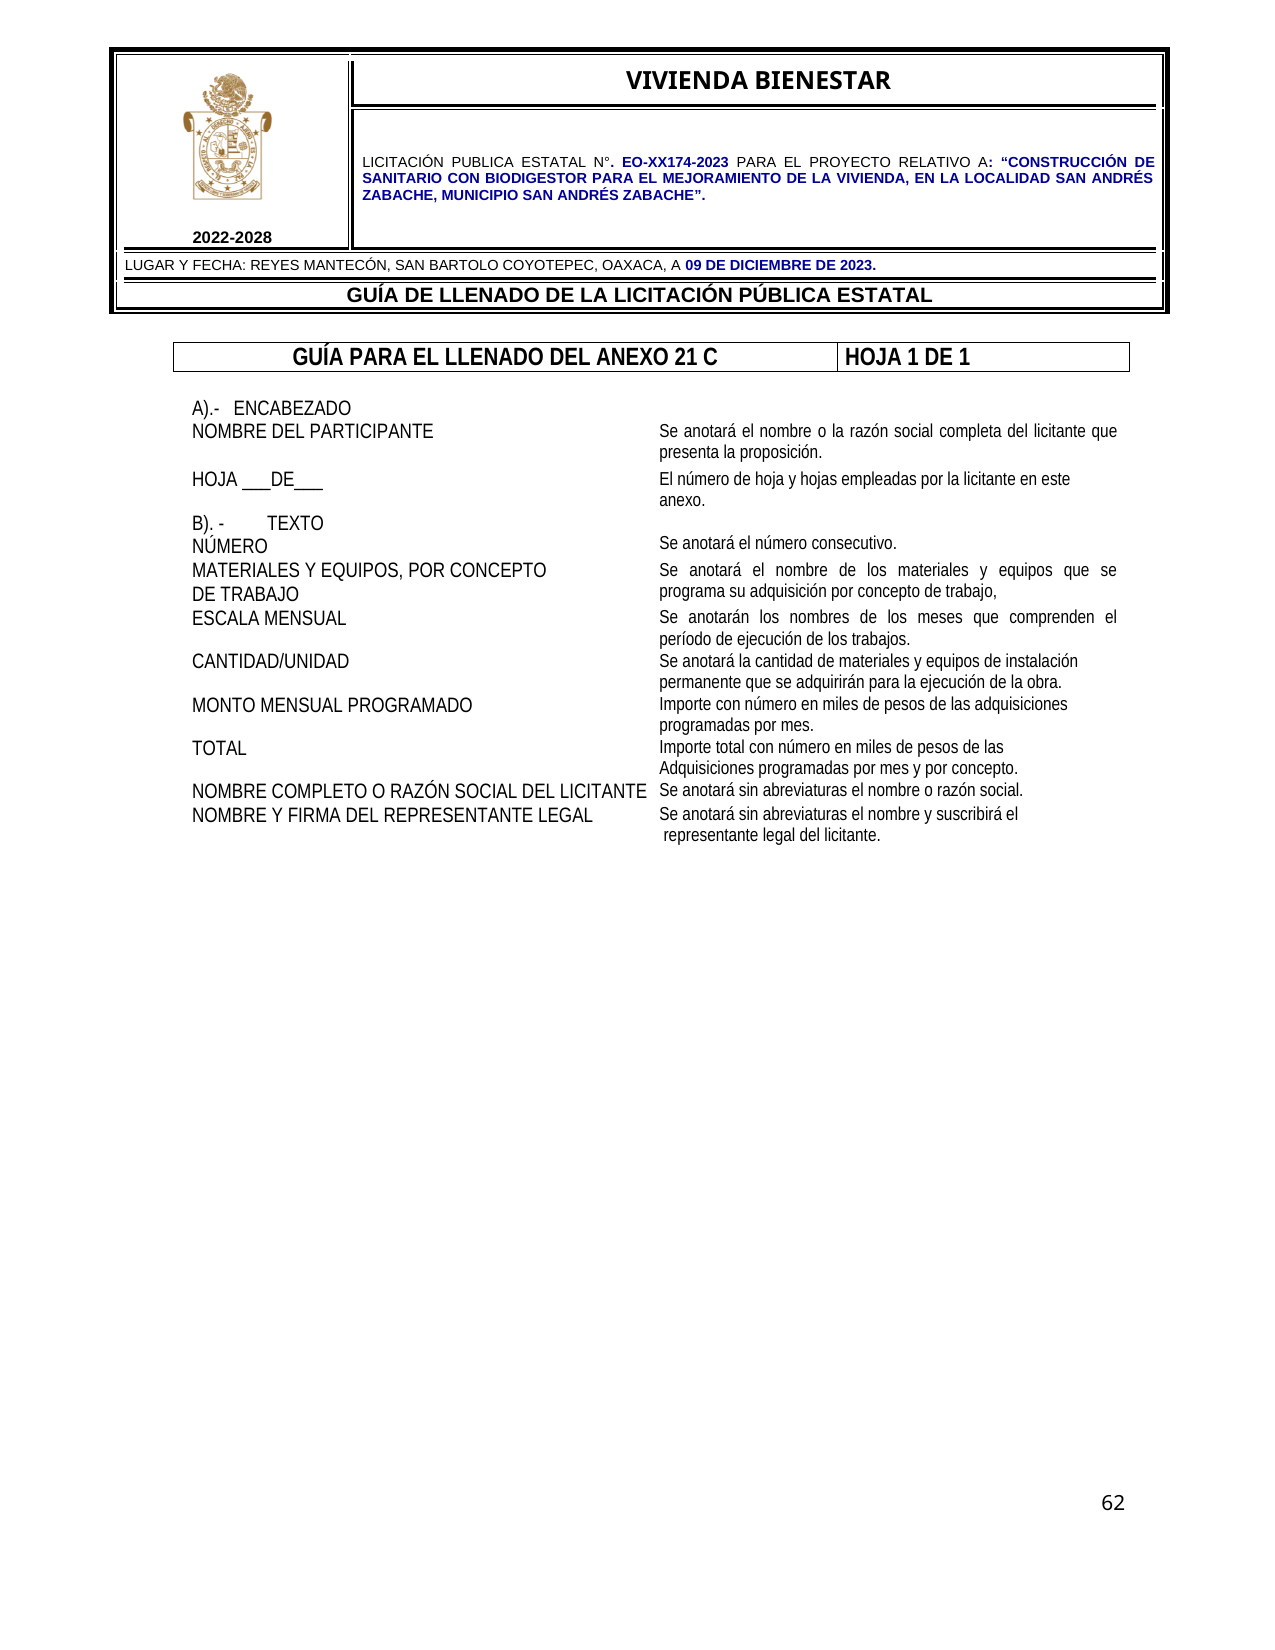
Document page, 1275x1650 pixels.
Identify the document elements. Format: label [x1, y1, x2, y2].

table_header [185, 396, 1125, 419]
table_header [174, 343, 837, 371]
picture [177, 70, 274, 198]
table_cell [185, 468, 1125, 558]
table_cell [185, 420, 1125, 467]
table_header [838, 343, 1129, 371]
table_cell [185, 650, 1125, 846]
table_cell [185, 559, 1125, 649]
